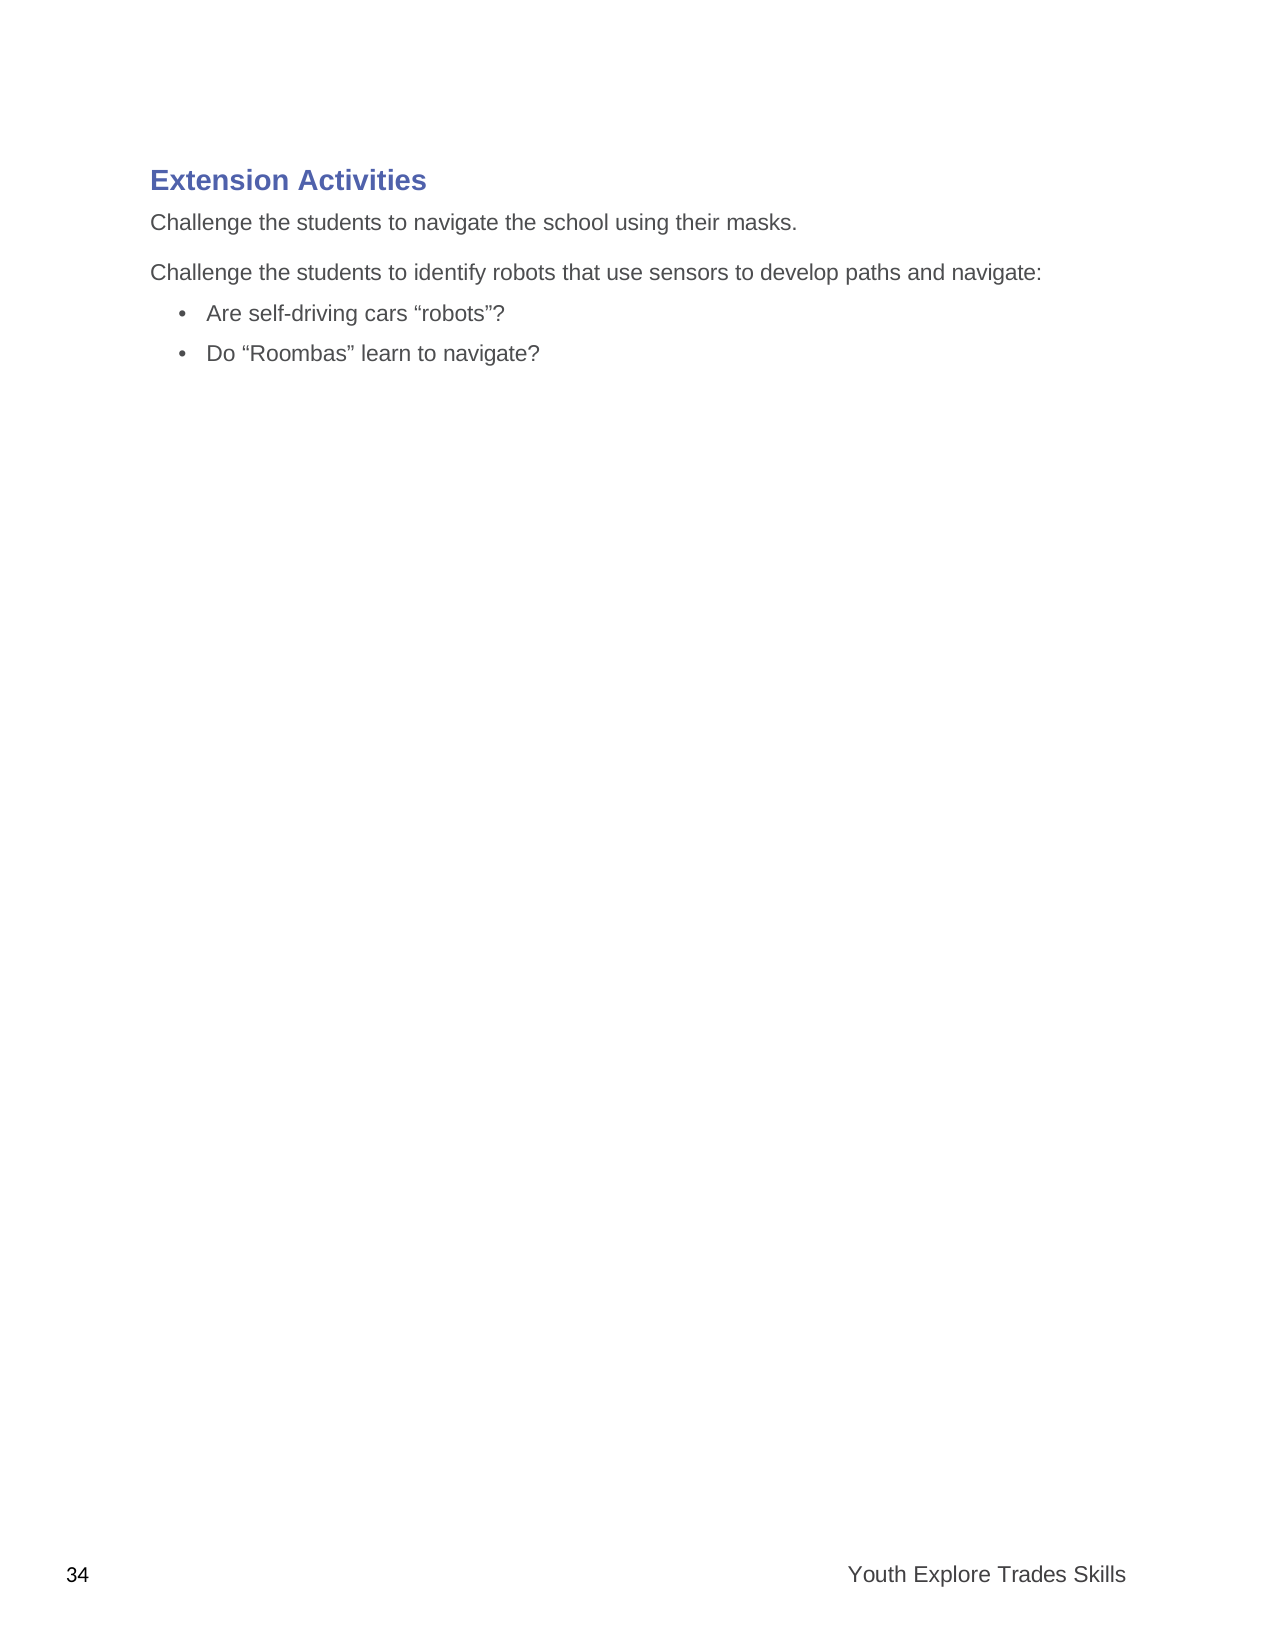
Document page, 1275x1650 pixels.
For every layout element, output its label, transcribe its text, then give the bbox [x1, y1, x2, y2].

text Extension Activities [150, 162, 1183, 196]
text Challenge the students to navigate the school using their masks. [150, 209, 1183, 235]
list Are self-driving cars “robots”? [178, 299, 1183, 326]
text Challenge the students to identify robots that use sensors to develop paths and navigate: [150, 259, 1183, 285]
list Do “Roombas” learn to navigate? [178, 340, 1183, 367]
